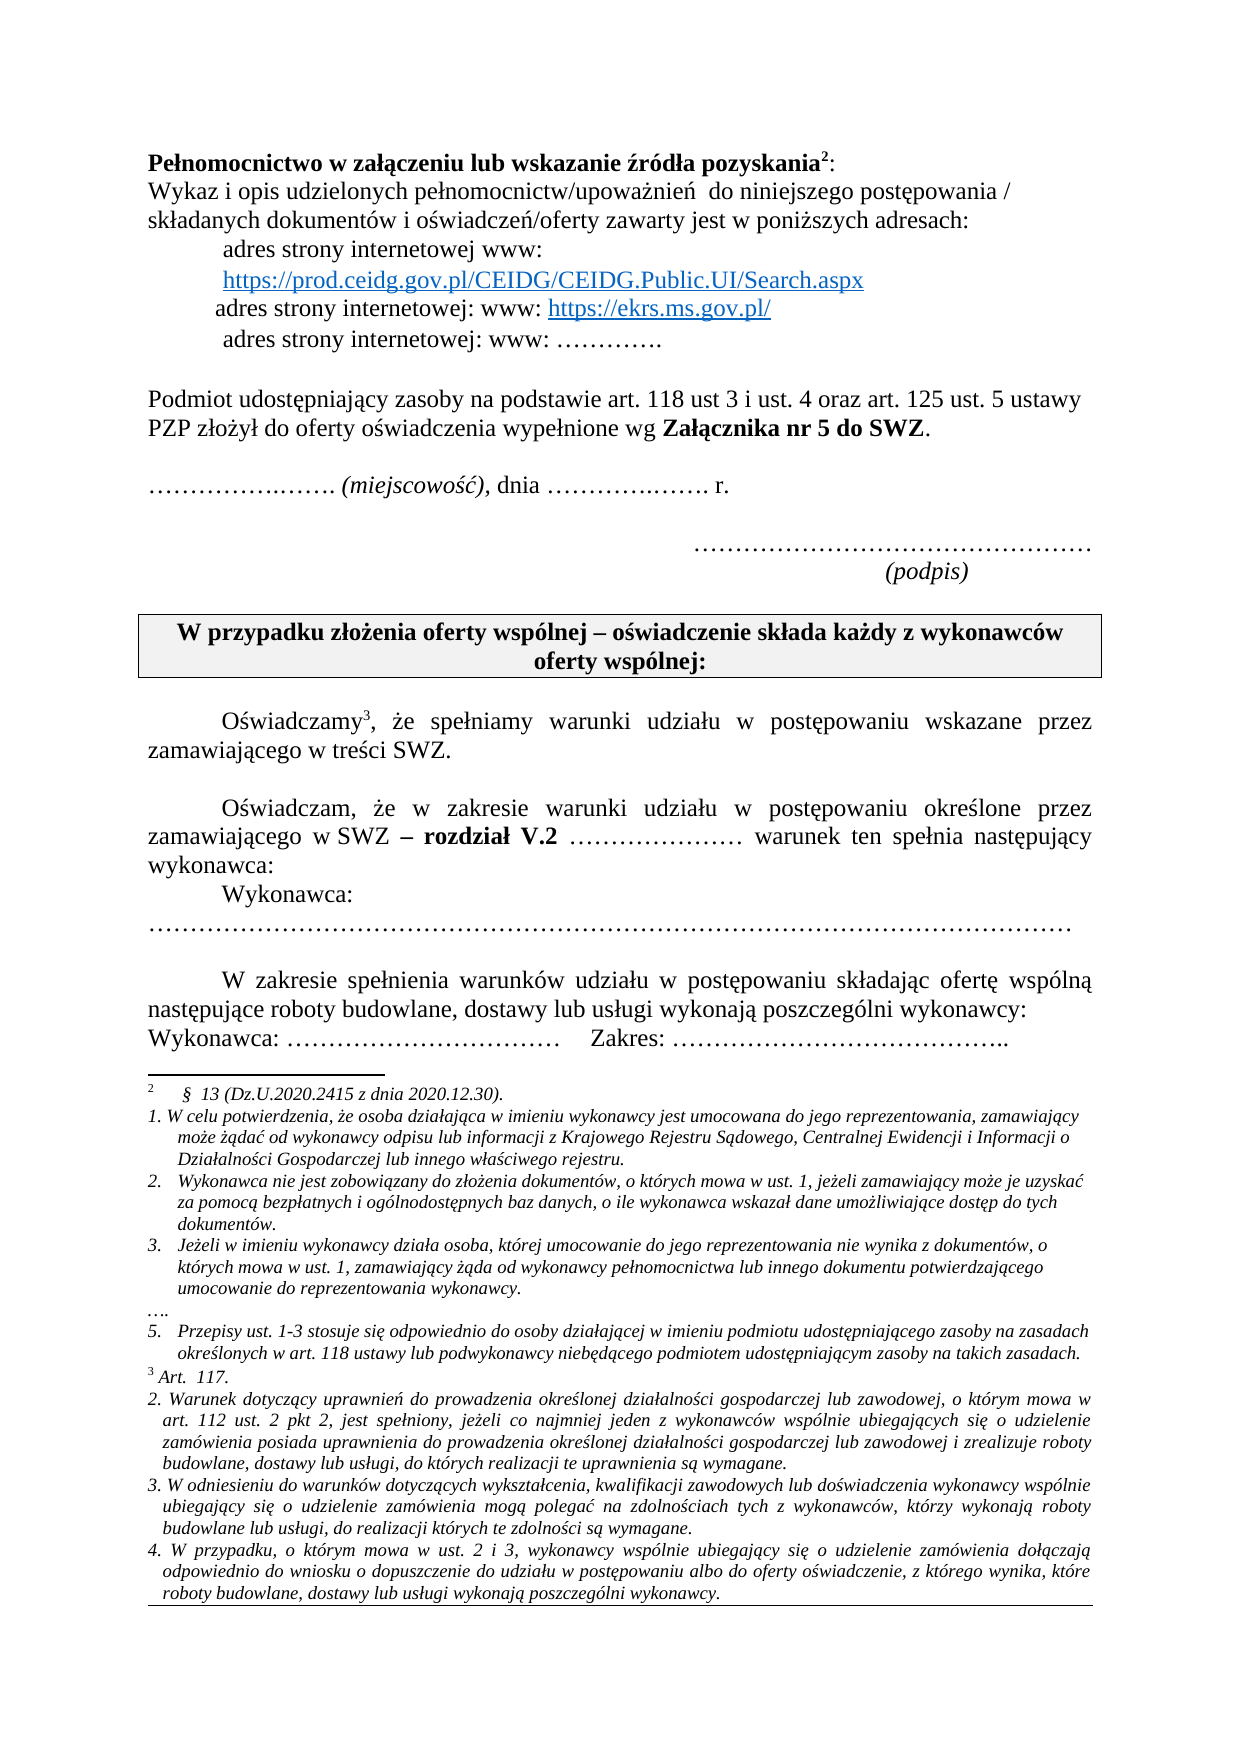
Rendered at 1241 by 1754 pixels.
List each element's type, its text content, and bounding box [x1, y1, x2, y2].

text Oświadczam, że w zakresie warunki udziału w postępowaniu określone przez zamawiającego w SWZ – rozdział V.2 ………………… warunek ten spełnia następujący wykonawca: [148, 793, 1093, 879]
text W przypadku złożenia oferty wspólnej – oświadczenie składa każdy z wykonawców oferty wspólnej: [139, 615, 1101, 677]
text Wykaz i opis udzielonych pełnomocnictw/upoważnień do niniejszego postępowania / składanych dokumentów i oświadczeń/oferty zawarty jest w poniższych adresach: [148, 176, 1093, 234]
text Pełnomocnictwo w załączeniu lub wskazanie źródła pozyskania: [148, 148, 1093, 176]
text Oświadczamy, że spełniamy warunki udziału w postępowaniu wskazane przez zamawiającego w treści SWZ. [148, 706, 1093, 764]
list adres strony internetowej: www: …………. [185, 324, 1093, 355]
text …………….……. (miejscowość), dnia ………….……. r. [148, 470, 1093, 499]
text ………………………………………… [148, 499, 1093, 556]
list adres strony internetowej: www: https://ekrs.ms.gov.pl/ [177, 293, 1093, 324]
list adres strony internetowej www: https://prod.ceidg.gov.pl/CEIDG/CEIDG.Public.UI/Search.aspx [185, 234, 1093, 293]
text PZP złożył do oferty oświadczenia wypełnione wg Załącznika nr 5 do SWZ. [148, 413, 1093, 441]
text Wykonawca: …………………………… Zakres: ………………………………….. [148, 1023, 1093, 1051]
text Wykonawca: ………………………………………………………………………………………………… [148, 879, 1093, 936]
text (podpis) [811, 556, 1093, 585]
text W zakresie spełnienia warunków udziału w postępowaniu składając ofertę wspólną następujące roboty budowlane, dostawy lub usługi wykonają poszczególni wykonawcy: [148, 965, 1093, 1023]
text Podmiot udostępniający zasoby na podstawie art. 118 ust 3 i ust. 4 oraz art. 125 ust. 5 ustawy [148, 384, 1093, 413]
